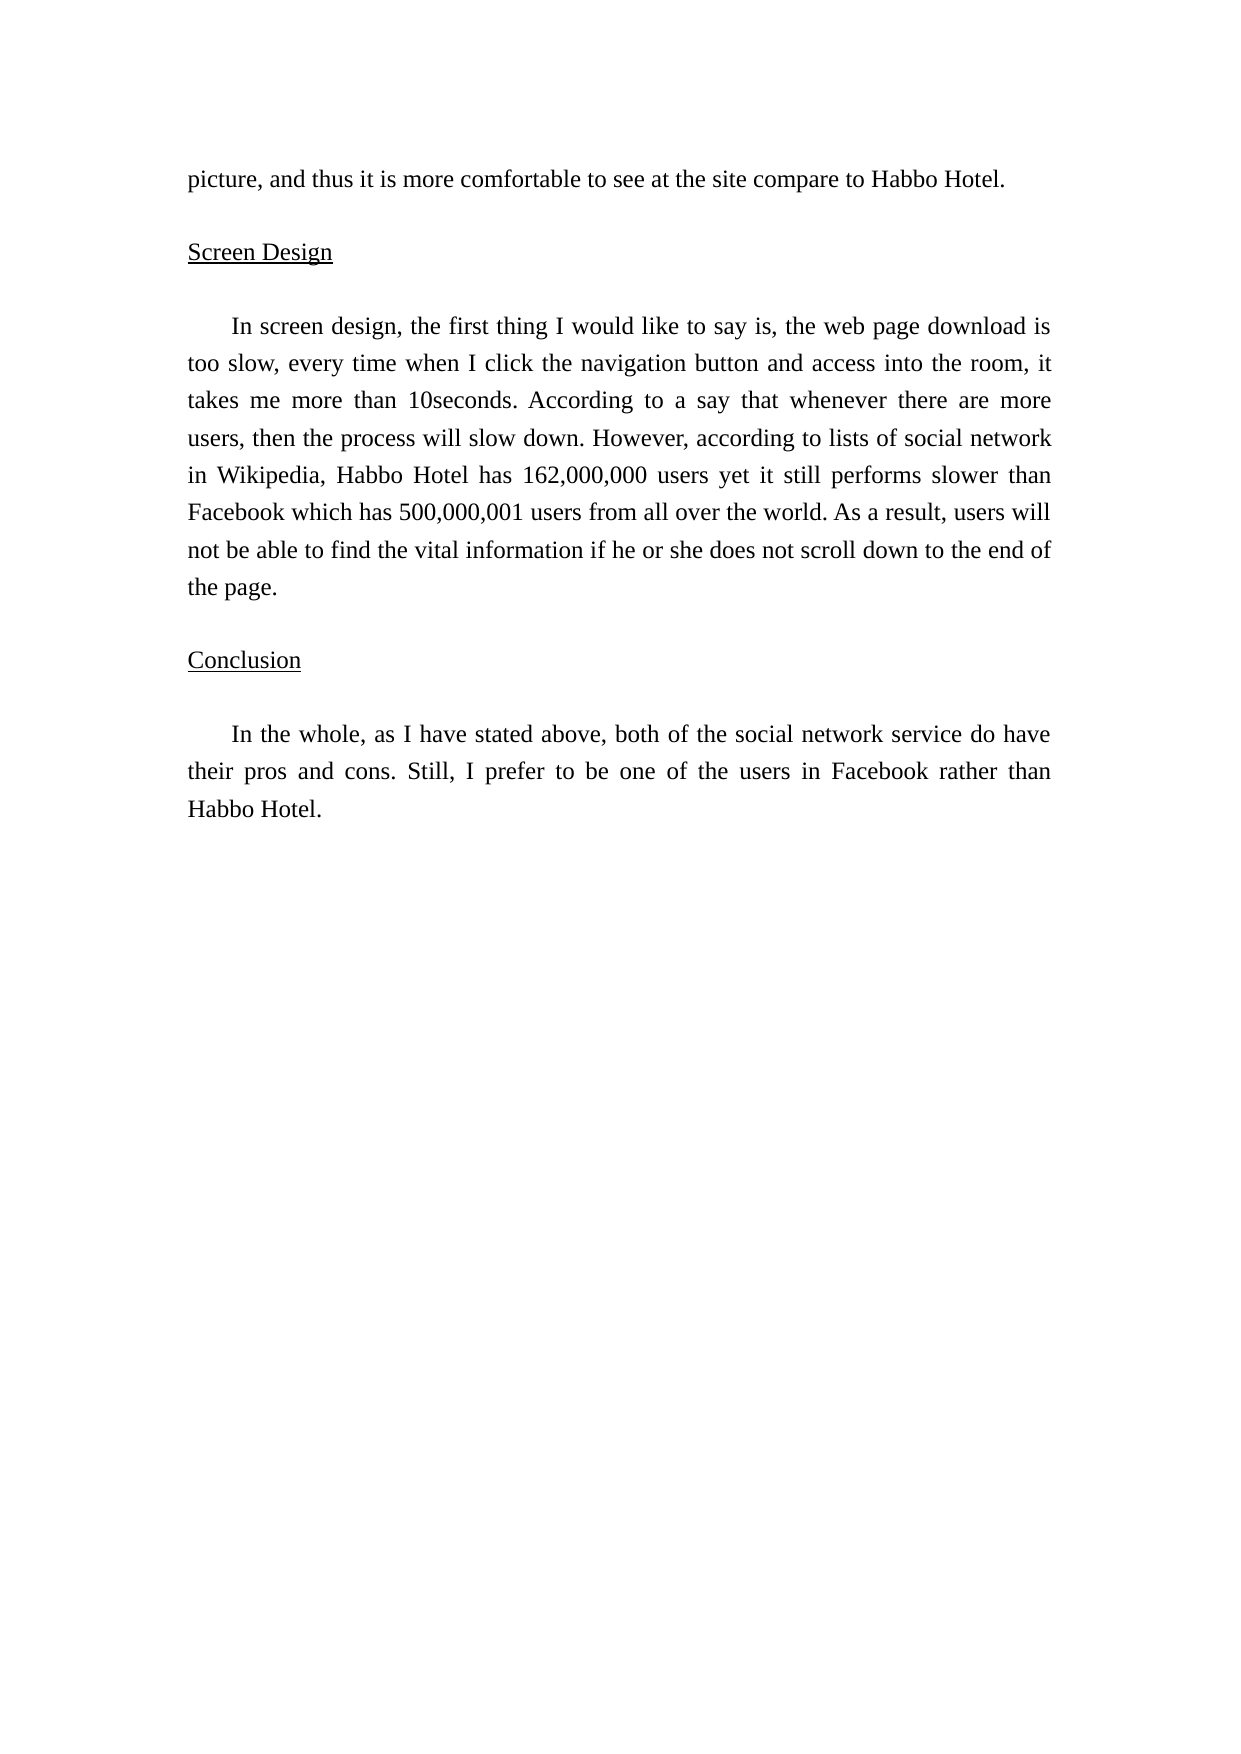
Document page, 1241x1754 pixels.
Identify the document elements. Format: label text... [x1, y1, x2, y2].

text Screen Design [187, 236, 1053, 268]
text In the whole, as I have stated above, both of the social network service do have their pros and cons. Still, I prefer to be one of the users in Facebook rather than Habbo Hotel. [187, 717, 1053, 824]
text In screen design, the first thing I would like to say is, the web page download is too slow, every time when I click the navigation button and access into the room, it takes me more than 10seconds. According to a say that whenever there are more users, then the process will slow down. However, according to lists of social network in Wikipedia, Habbo Hotel has 162,000,000 users yet it still performs slower than Facebook which has 500,000,001 users from all over the world. As a result, users will not be able to find the vital information if he or she does not scroll down to the end of the page. [187, 309, 1053, 603]
text Conclusion [187, 644, 1053, 676]
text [187, 162, 1053, 194]
